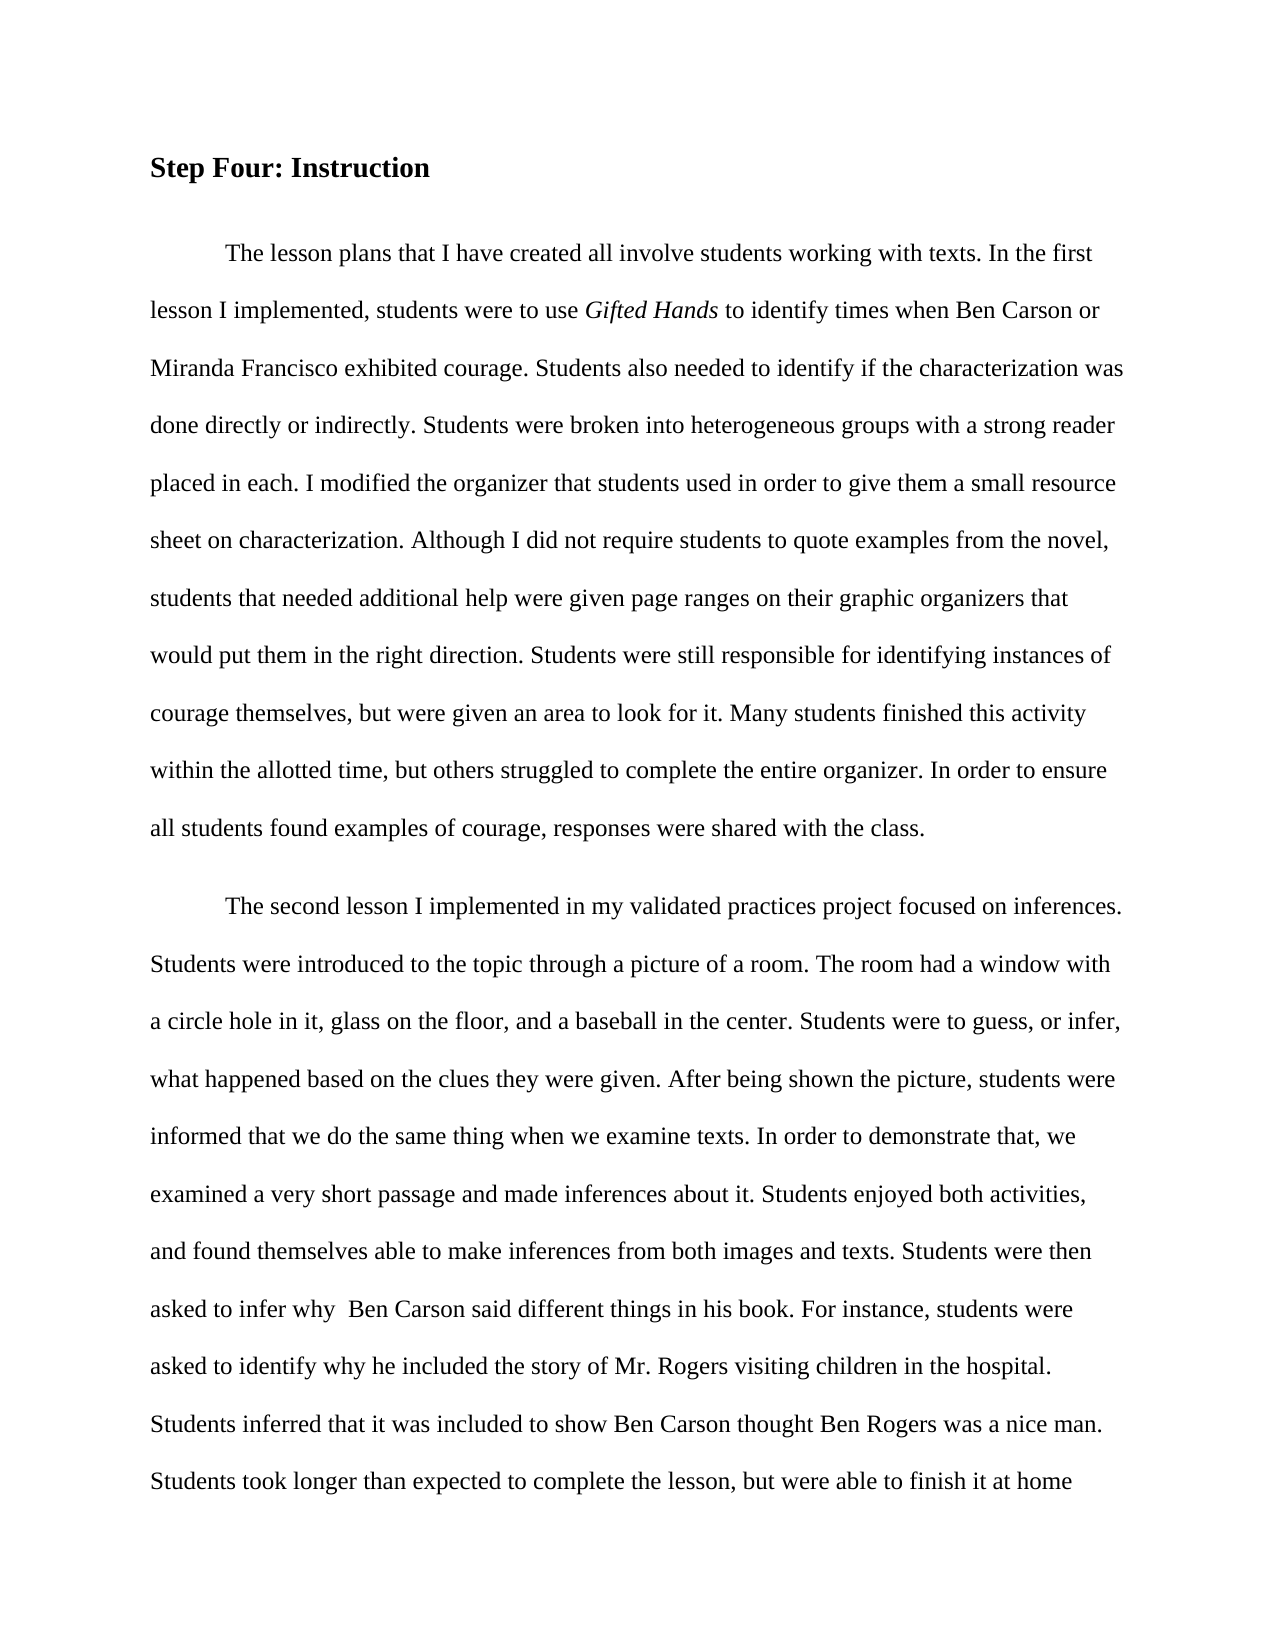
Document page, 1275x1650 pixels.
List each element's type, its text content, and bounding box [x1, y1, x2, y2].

text The lesson plans that I have created all involve students working with texts. In the first lesson I implemented, students were to use Gifted Hands to identify times when Ben Carson or Miranda Francisco exhibited courage. Students also needed to identify if the characterization was done directly or indirectly. Students were broken into heterogeneous groups with a strong reader placed in each. I modified the organizer that students used in order to give them a small resource sheet on characterization. Although I did not require students to quote examples from the novel, students that needed additional help were given page ranges on their graphic organizers that would put them in the right direction. Students were still responsible for identifying instances of courage themselves, but were given an area to look for it. Many students finished this activity within the allotted time, but others struggled to complete the entire organizer. In order to ensure all students found examples of courage, responses were shared with the class. [150, 238, 1125, 842]
text Step Four: Instruction [150, 150, 1125, 183]
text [150, 891, 1125, 1495]
